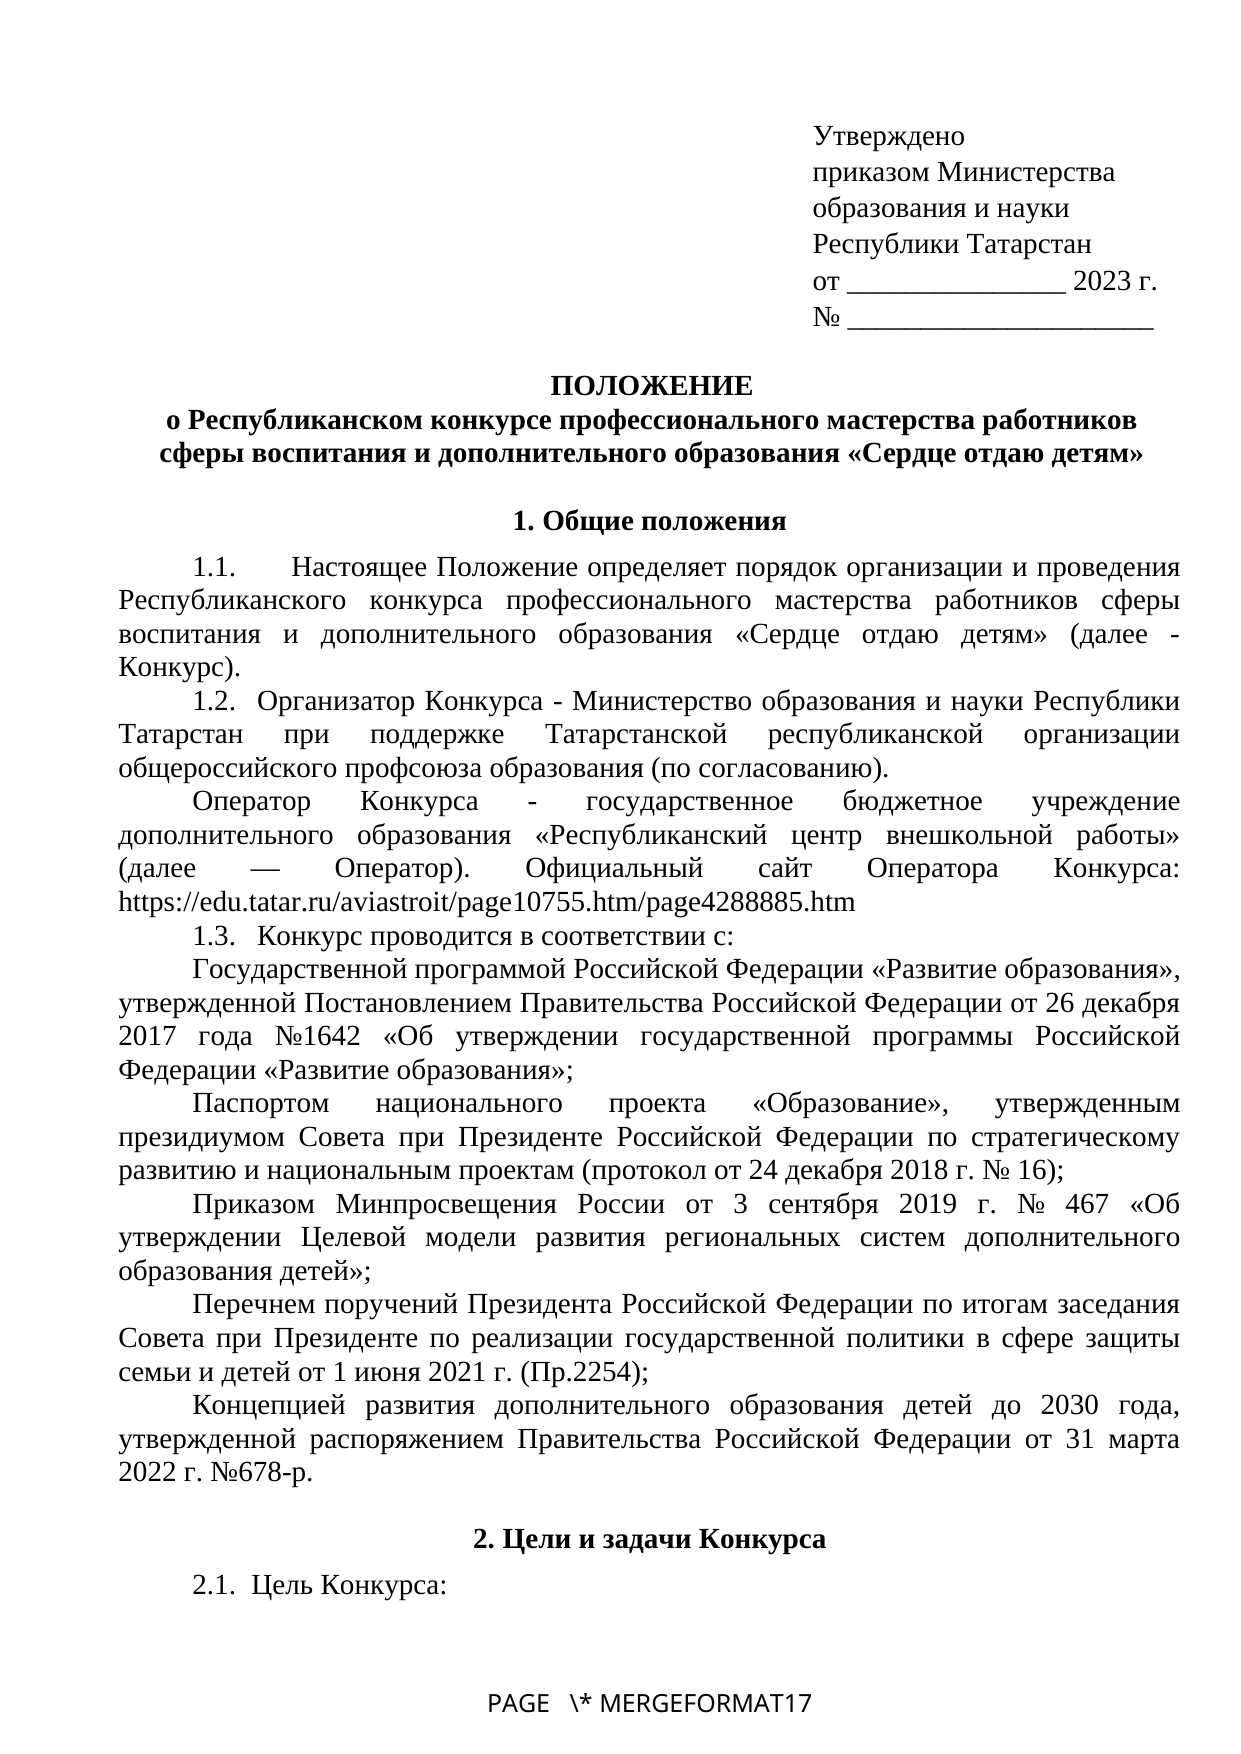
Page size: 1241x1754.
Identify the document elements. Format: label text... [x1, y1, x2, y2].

text о Республиканском конкурсе профессионального мастерства работников сферы воспитания и дополнительного образования «Сердце отдаю детям» [122, 402, 1181, 469]
list Цель Конкурса: [118, 1567, 1181, 1601]
text Приказом Минпросвещения России от 3 сентября 2019 г. № 467 «Об утверждении Целевой модели развития региональных систем дополнительного образования детей»; [118, 1186, 1181, 1287]
text Оператор Конкурса - государственное бюджетное учреждение дополнительного образования «Республиканский центр внешкольной работы» (далее — Оператор). Официальный сайт Оператора Конкурса: https://edu.tatar.ru/aviastroit/page10755.htm/page4288885.htm [118, 783, 1181, 918]
text от _______________ 2023 г. [812, 263, 1181, 296]
text Концепцией развития дополнительного образования детей до 2030 года, утвержденной распоряжением Правительства Российской Федерации от 31 марта 2022 г. №678-р. [118, 1387, 1181, 1488]
text № _____________________ [812, 299, 1181, 332]
list Организатор Конкурса - Министерство образования и науки Республики Татарстан при поддержке Татарстанской республиканской организации общероссийского профсоюза образования (по согласованию). [118, 683, 1181, 783]
text Утверждено [812, 118, 1181, 152]
text приказом Министерства образования и науки Республики Татарстан [812, 154, 1181, 260]
list Цели и задачи Конкурса [118, 1521, 1181, 1555]
list Конкурс проводится в соответствии с: [118, 918, 1181, 951]
text Государственной программой Российской Федерации «Развитие образования», утвержденной Постановлением Правительства Российской Федерации от 26 декабря 2017 года №1642 «Об утверждении государственной программы Российской Федерации «Развитие образования»; [118, 951, 1181, 1085]
list Настоящее Положение определяет порядок организации и проведения Республиканского конкурса профессионального мастерства работников сферы воспитания и дополнительного образования «Сердце отдаю детям» (далее - Конкурс). [118, 549, 1181, 683]
list Общие положения [118, 503, 1181, 536]
text Перечнем поручений Президента Российской Федерации по итогам заседания Совета при Президенте по реализации государственной политики в сфере защиты семьи и детей от 1 июня 2021 г. (Пр.2254); [118, 1287, 1181, 1387]
text ПОЛОЖЕНИЕ [122, 368, 1181, 402]
text Паспортом национального проекта «Образование», утвержденным президиумом Совета при Президенте Российской Федерации по стратегическому развитию и национальным проектам (протокол от 24 декабря 2018 г. № 16); [118, 1085, 1181, 1186]
